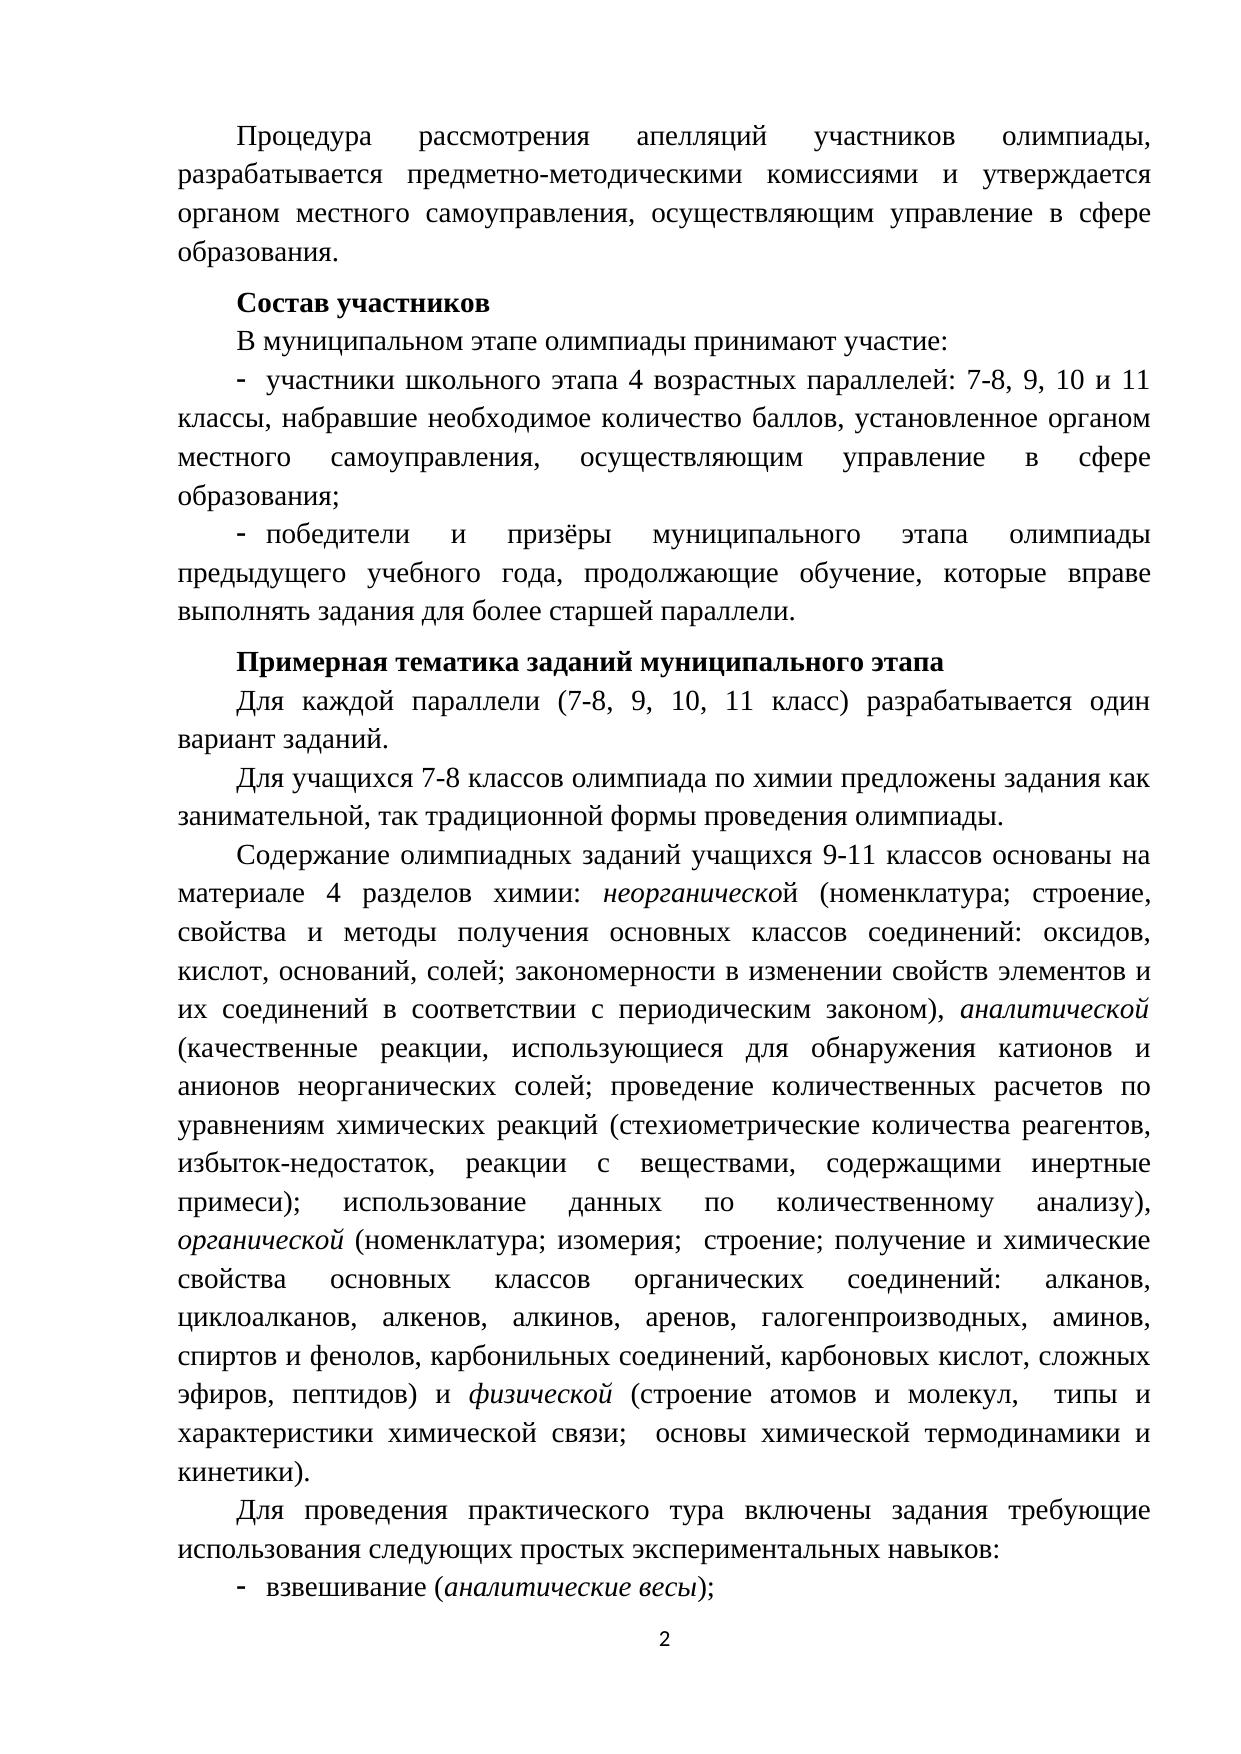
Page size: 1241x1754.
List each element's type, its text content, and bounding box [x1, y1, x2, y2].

text Для учащихся 7-8 классов олимпиада по химии предложены задания как занимательной, так традиционной формы проведения олимпиады. [177, 760, 1152, 832]
list взвешивание (аналитические весы); [177, 1569, 1152, 1603]
text Процедура рассмотрения апелляций участников олимпиады, разрабатывается предметно-методическими комиссиями и утверждается органом местного самоуправления, осуществляющим управление в сфере образования. [177, 118, 1152, 267]
text Примерная тематика заданий муниципального этапа [177, 644, 1152, 678]
list победители и призёры муниципального этапа олимпиады предыдущего учебного года, продолжающие обучение, которые вправе выполнять задания для более старшей параллели. [177, 516, 1152, 627]
text Для проведения практического тура включены задания требующие использования следующих простых экспериментальных навыков: [177, 1492, 1152, 1564]
text Состав участников [177, 285, 1152, 318]
list участники школьного этапа 4 возрастных параллелей: 7-8, 9, 10 и 11 классы, набравшие необходимое количество баллов, установленное органом местного самоуправления, осуществляющим управление в сфере образования; [177, 362, 1152, 511]
text В муниципальном этапе олимпиады принимают участие: [177, 323, 1152, 357]
text Для каждой параллели (7-8, 9, 10, 11 класс) разрабатывается один вариант заданий. [177, 683, 1152, 755]
text Содержание олимпиадных заданий учащихся 9-11 классов основаны на материале 4 разделов химии: неорганической (номенклатура; строение, свойства и методы получения основных классов соединений: оксидов, кислот, оснований, солей; закономерности в изменении свойств элементов и их соединений в соответствии с периодическим законом), аналитической (качественные реакции, использующиеся для обнаружения катионов и анионов неорганических солей; проведение количественных расчетов по уравнениям химических реакций (стехиометрические количества реагентов, избыток-недостаток, реакции с веществами, содержащими инертные примеси); использование данных по количественному анализу), органической (номенклатура; изомерия; строение; получение и химические свойства основных классов органических соединений: алканов, циклоалканов, алкенов, алкинов, аренов, галогенпроизводных, аминов, спиртов и фенолов, карбонильных соединений, карбоновых кислот, сложных эфиров, пептидов) и физической (строение атомов и молекул, типы и характеристики химической связи; основы химической термодинамики и кинетики). [177, 837, 1152, 1487]
